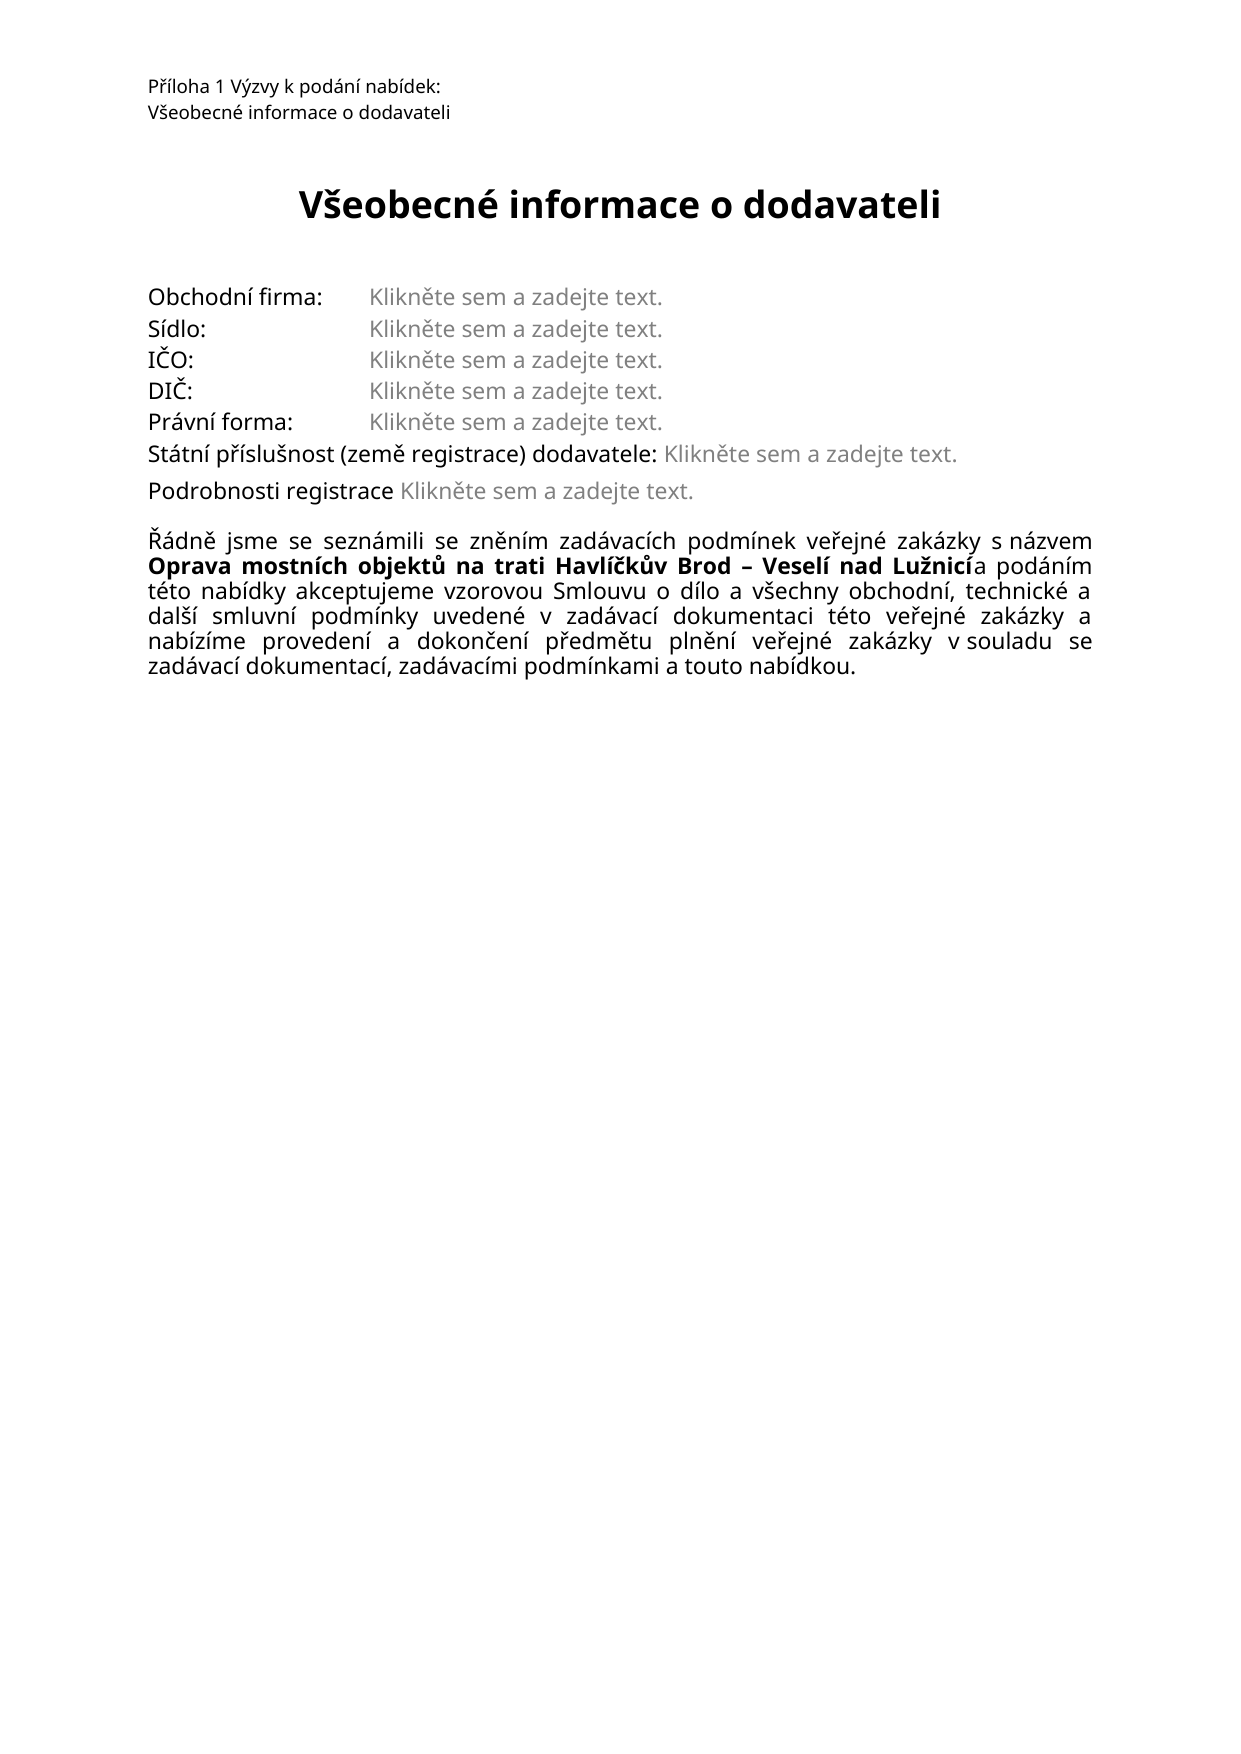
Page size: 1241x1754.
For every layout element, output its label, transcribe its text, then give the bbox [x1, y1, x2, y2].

text DIČ: [148, 379, 1093, 404]
text Sídlo: [148, 317, 1093, 342]
text Řádně jsme se seznámili se zněním zadávacích podmínek veřejné zakázky s názvem Oprava mostních objektů na trati Havlíčkův Brod – Veselí nad Lužnicía podáním této nabídky akceptujeme vzorovou Smlouvu o dílo a všechny obchodní, technické a další smluvní podmínky uvedené v zadávací dokumentaci této veřejné zakázky a nabízíme provedení a dokončení předmětu plnění veřejné zakázky v souladu se zadávací dokumentací, zadávacími podmínkami a touto nabídkou. [148, 529, 1093, 679]
text Obchodní firma: [148, 286, 1093, 311]
title Všeobecné informace o dodavateli [148, 178, 1093, 229]
text Podrobnosti registrace [148, 479, 1093, 504]
text Státní příslušnost (země registrace) dodavatele: [148, 442, 1093, 467]
text Právní forma: [148, 411, 1093, 436]
text IČO: [148, 348, 1093, 373]
